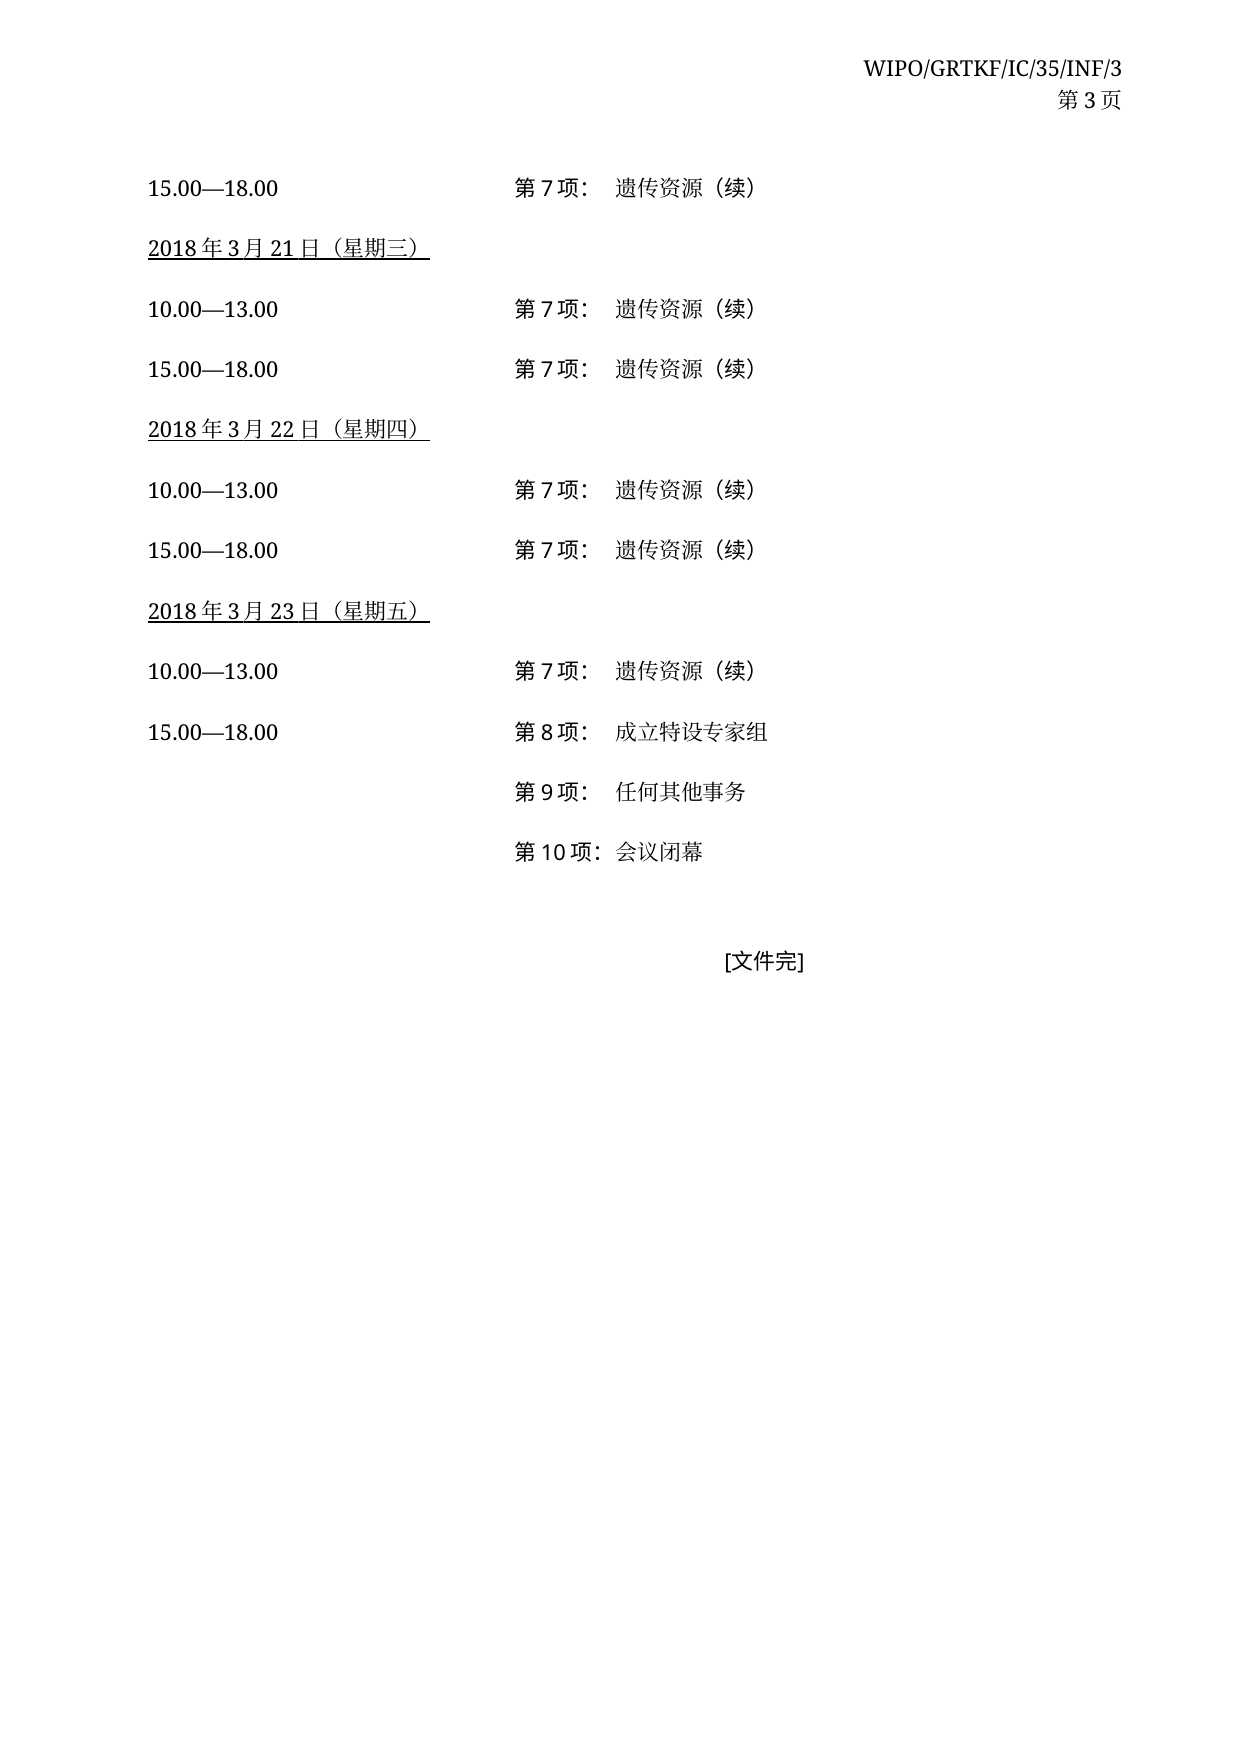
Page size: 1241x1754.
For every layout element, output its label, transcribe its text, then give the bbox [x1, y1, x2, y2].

text 2018年3月21日（星期三） [148, 228, 1122, 263]
text 10.00—13.00 第7项： 遗传资源（续） [148, 288, 1122, 323]
text [文件完] [724, 940, 1122, 976]
text 10.00—13.00 第7项： 遗传资源（续） [148, 469, 1122, 505]
text 15.00—18.00 第7项： 遗传资源（续） [148, 530, 1122, 565]
text 15.00—18.00 第8项： 成立特设专家组 [148, 711, 1122, 746]
text 15.00—18.00 第7项： 遗传资源（续） [148, 167, 1122, 203]
text 2018年3月23日（星期五） [148, 590, 1122, 626]
text 15.00—18.00 第7项： 遗传资源（续） [148, 348, 1122, 384]
text 第10项： 会议闭幕 [148, 832, 1122, 867]
text 第9项： 任何其他事务 [148, 771, 1122, 807]
text 10.00—13.00 第7项： 遗传资源（续） [148, 651, 1122, 686]
text 2018年3月22日（星期四） [148, 409, 1122, 444]
